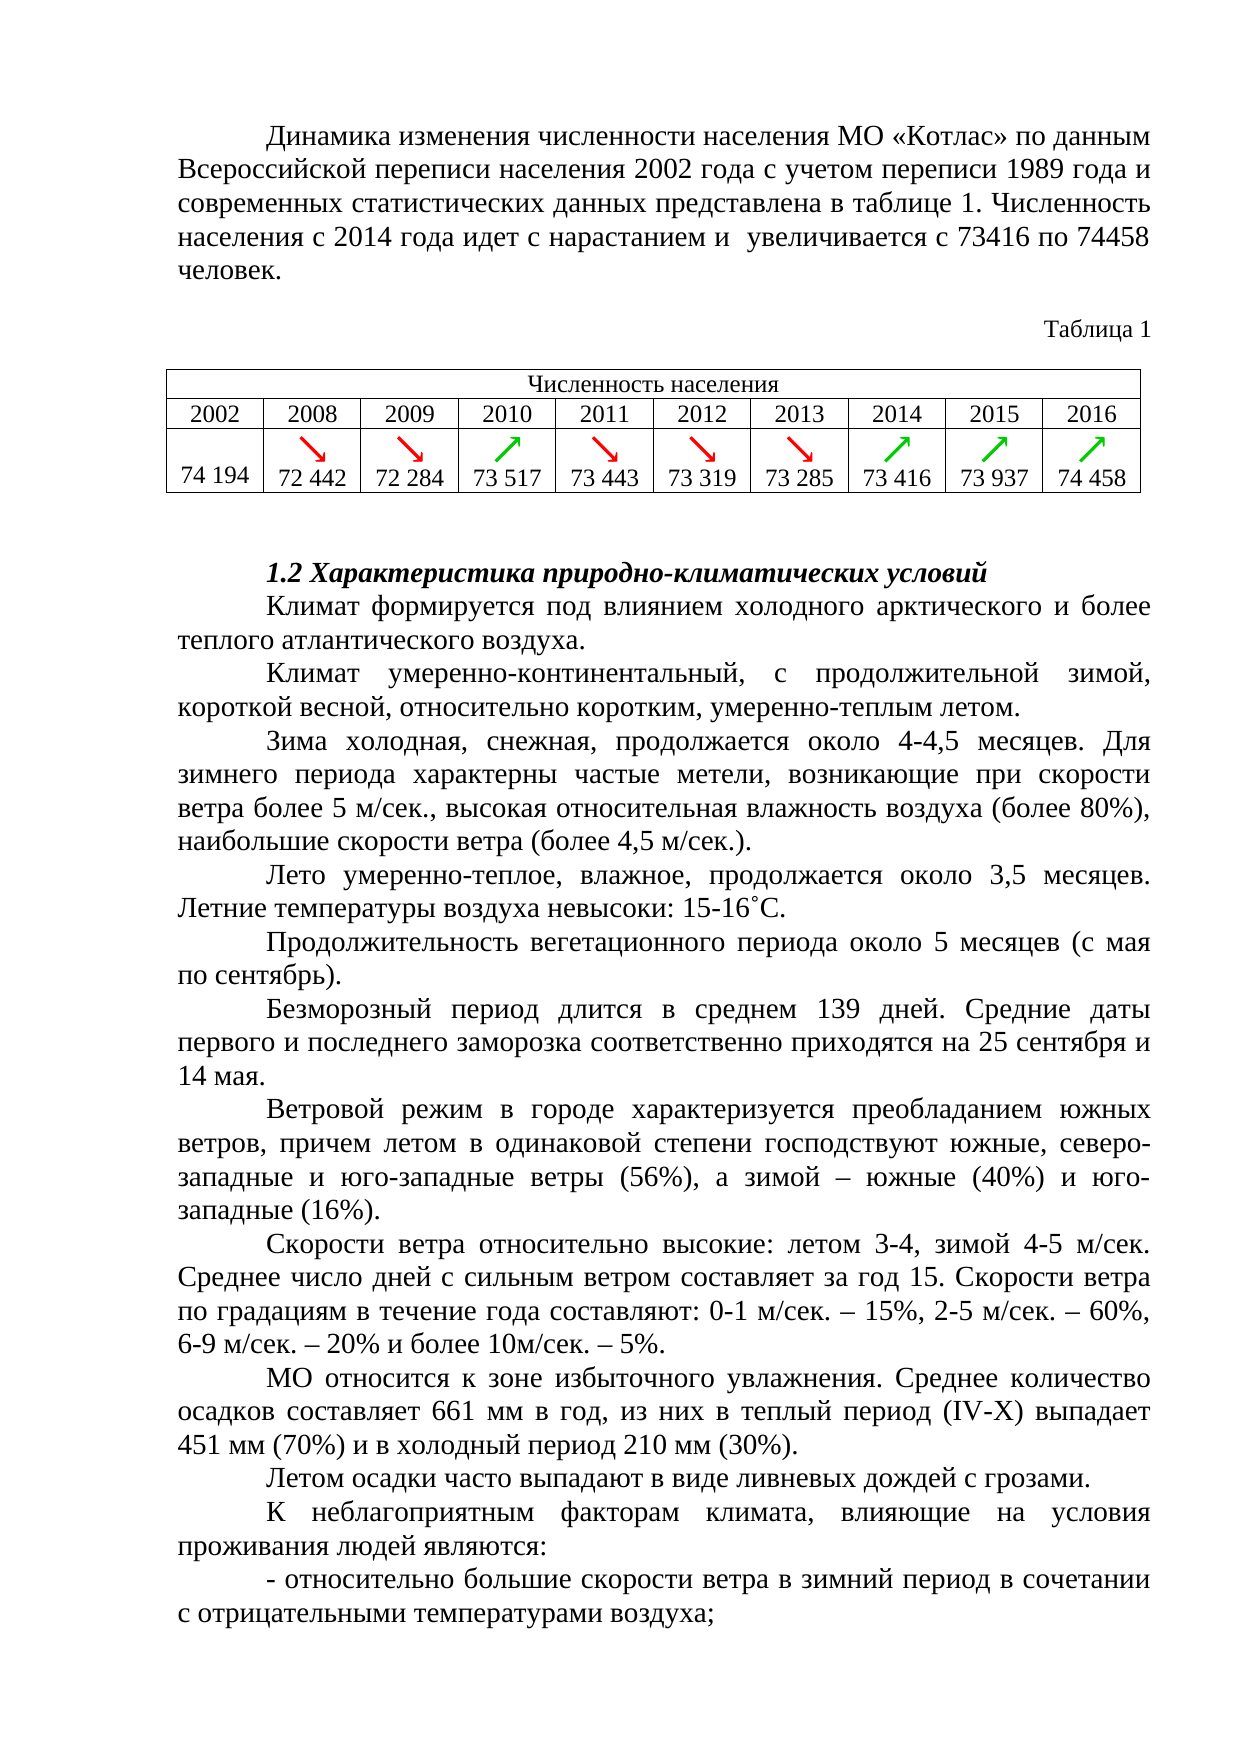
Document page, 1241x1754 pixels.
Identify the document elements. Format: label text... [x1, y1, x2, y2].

table_cell ↗ 74 458 [1043, 429, 1140, 492]
table_cell 2014 [849, 399, 945, 428]
table_cell ↘ 73 443 [556, 429, 653, 492]
table_cell ↘ 72 442 [264, 429, 360, 492]
table_cell 2002 [167, 399, 263, 428]
table_cell 2011 [556, 399, 653, 428]
text К неблагоприятным факторам климата, влияющие на условия проживания людей являются: [177, 1494, 1152, 1561]
text Летом осадки часто выпадают в виде ливневых дождей с грозами. [177, 1461, 1152, 1494]
text Динамика изменения численности населения МО «Котлас» по данным Всероссийской переписи населения 2002 года с учетом переписи 1989 года и современных статистических данных представлена в таблице 1. Численность населения с 2014 года идет с нарастанием и увеличивается с 73416 по 74458 человек. [177, 118, 1152, 286]
table_cell 2008 [264, 399, 360, 428]
table_cell ↗ 73 416 [849, 429, 945, 492]
text Климат умеренно-континентальный, с продолжительной зимой, короткой весной, относительно коротким, умеренно-теплым летом. [177, 656, 1152, 723]
table_cell 2016 [1043, 399, 1140, 428]
table_cell ↗ 73 517 [459, 429, 555, 492]
table_cell 2010 [459, 399, 555, 428]
subtitle 1.2 Характеристика природно-климатических условий [177, 555, 1152, 588]
table_cell ↘ 73 319 [654, 429, 750, 492]
text Ветровой режим в городе характеризуется преобладанием южных ветров, причем летом в одинаковой степени господствуют южные, северо-западные и юго-западные ветры (56%), а зимой – южные (40%) и юго-западные (16%). [177, 1092, 1152, 1226]
text МО относится к зоне избыточного увлажнения. Среднее количество осадков составляет 661 мм в год, из них в теплый период (IV-X) выпадает 451 мм (70%) и в холодный период 210 мм (30%). [177, 1360, 1152, 1461]
text Скорости ветра относительно высокие: летом 3-4, зимой 4-5 м/сек. Среднее число дней с сильным ветром составляет за год 15. Скорости ветра по градациям в течение года составляют: 0-1 м/сек. – 15%, 2-5 м/сек. – 60%, 6-9 м/сек. – 20% и более 10м/сек. – 5%. [177, 1226, 1152, 1360]
text Таблица 1 [177, 314, 1152, 343]
text Климат формируется под влиянием холодного арктического и более теплого атлантического воздуха. [177, 588, 1152, 656]
text Зима холодная, снежная, продолжается около 4-4,5 месяцев. Для зимнего периода характерны частые метели, возникающие при скорости ветра более 5 м/сек., высокая относительная влажность воздуха (более 80%), наибольшие скорости ветра (более 4,5 м/сек.). [177, 723, 1152, 857]
text Продолжительность вегетационного периода около 5 месяцев (с мая по сентябрь). [177, 924, 1152, 991]
table_cell 2009 [361, 399, 458, 428]
table_cell ↘ 72 284 [361, 429, 458, 492]
table_cell ↘ 73 285 [751, 429, 848, 492]
table_cell 2012 [654, 399, 750, 428]
text Лето умеренно-теплое, влажное, продолжается около 3,5 месяцев. Летние температуры воздуха невысоки: 15-16˚С. [177, 857, 1152, 924]
text - относительно большие скорости ветра в зимний период в сочетании с отрицательными температурами воздуха; [177, 1561, 1152, 1628]
table_cell ↗ 73 937 [946, 429, 1042, 492]
text Безморозный период длится в среднем 139 дней. Средние даты первого и последнего заморозка соответственно приходятся на 25 сентября и 14 мая. [177, 991, 1152, 1092]
table_cell 2013 [751, 399, 848, 428]
table_cell 74 194 [167, 429, 263, 492]
table_header Численность населения [167, 370, 1140, 398]
table_cell 2015 [946, 399, 1042, 428]
